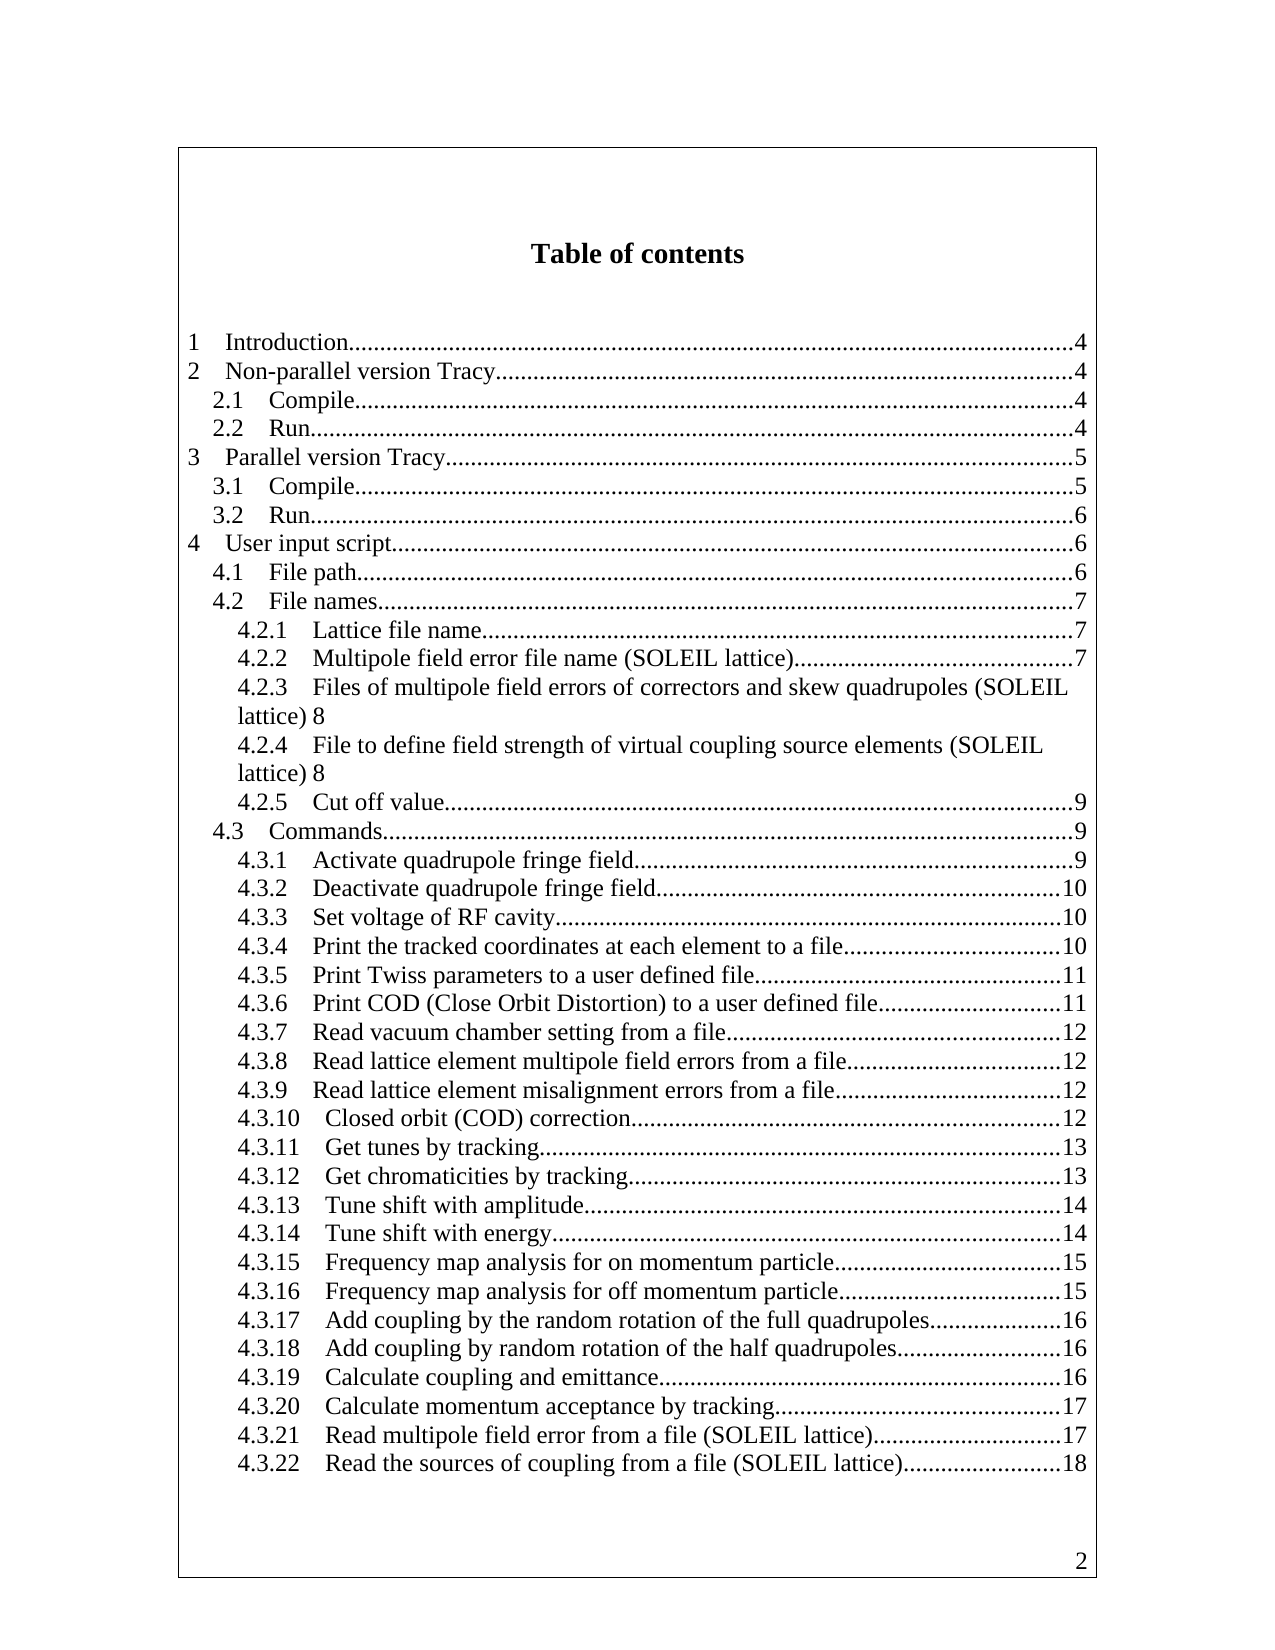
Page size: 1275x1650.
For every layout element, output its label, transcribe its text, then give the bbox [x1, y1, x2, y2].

text 4.1 File path 6 [212, 557, 1088, 586]
text 4.2 File names 7 [212, 586, 1088, 615]
text Table of contents [187, 236, 1088, 270]
text 4.3.11 Get tunes by tracking 13 [237, 1132, 1088, 1161]
text 4.3.2 Deactivate quadrupole fringe field 10 [237, 873, 1088, 902]
text 4.2.1 Lattice file name 7 [237, 615, 1088, 643]
text 2.1 Compile 4 [212, 385, 1088, 413]
text 4.3.6 Print COD (Close Orbit Distortion) to a user defined file 11 [237, 988, 1088, 1017]
text 4.3.3 Set voltage of RF cavity 10 [237, 902, 1088, 931]
text 4.2.3 Files of multipole field errors of correctors and skew quadrupoles (SOLEIL lattice) 8 [237, 672, 1088, 730]
text 4.3.9 Read lattice element misalignment errors from a file 12 [237, 1075, 1088, 1103]
text 1 Introduction 4 [187, 327, 1088, 356]
text 4.3.18 Add coupling by random rotation of the half quadrupoles 16 [237, 1333, 1088, 1362]
text 4.2.2 Multipole field error file name (SOLEIL lattice) 7 [237, 643, 1088, 672]
text 4.3.14 Tune shift with energy 14 [237, 1218, 1088, 1247]
text 2.2 Run 4 [212, 413, 1088, 442]
text 4.3.10 Closed orbit (COD) correction 12 [237, 1103, 1088, 1132]
text 4.3.16 Frequency map analysis for off momentum particle 15 [237, 1276, 1088, 1305]
text 4.3.5 Print Twiss parameters to a user defined file 11 [237, 960, 1088, 988]
text 4.3.17 Add coupling by the random rotation of the full quadrupoles 16 [237, 1305, 1088, 1333]
text 4.3.21 Read multipole field error from a file (SOLEIL lattice) 17 [237, 1420, 1088, 1448]
text 4.3.1 Activate quadrupole fringe field 9 [237, 845, 1088, 873]
text 3.2 Run 6 [212, 500, 1088, 528]
text 4.3.15 Frequency map analysis for on momentum particle 15 [237, 1247, 1088, 1276]
text 4.3.22 Read the sources of coupling from a file (SOLEIL lattice) 18 [237, 1448, 1088, 1477]
text 4.2.5 Cut off value 9 [237, 787, 1088, 816]
text 4.3 Commands 9 [212, 816, 1088, 845]
text 4.3.13 Tune shift with amplitude 14 [237, 1190, 1088, 1218]
text 3.1 Compile 5 [212, 471, 1088, 500]
text 4 User input script 6 [187, 528, 1088, 557]
text 4.2.4 File to define field strength of virtual coupling source elements (SOLEIL lattice) 8 [237, 730, 1088, 787]
text 4.3.19 Calculate coupling and emittance 16 [237, 1362, 1088, 1391]
text 4.3.12 Get chromaticities by tracking 13 [237, 1161, 1088, 1190]
text 2 Non-parallel version Tracy 4 [187, 356, 1088, 385]
text 4.3.8 Read lattice element multipole field errors from a file 12 [237, 1046, 1088, 1075]
text 4.3.7 Read vacuum chamber setting from a file 12 [237, 1017, 1088, 1046]
text 3 Parallel version Tracy 5 [187, 442, 1088, 471]
text 4.3.20 Calculate momentum acceptance by tracking 17 [237, 1391, 1088, 1420]
text 4.3.4 Print the tracked coordinates at each element to a file 10 [237, 931, 1088, 960]
